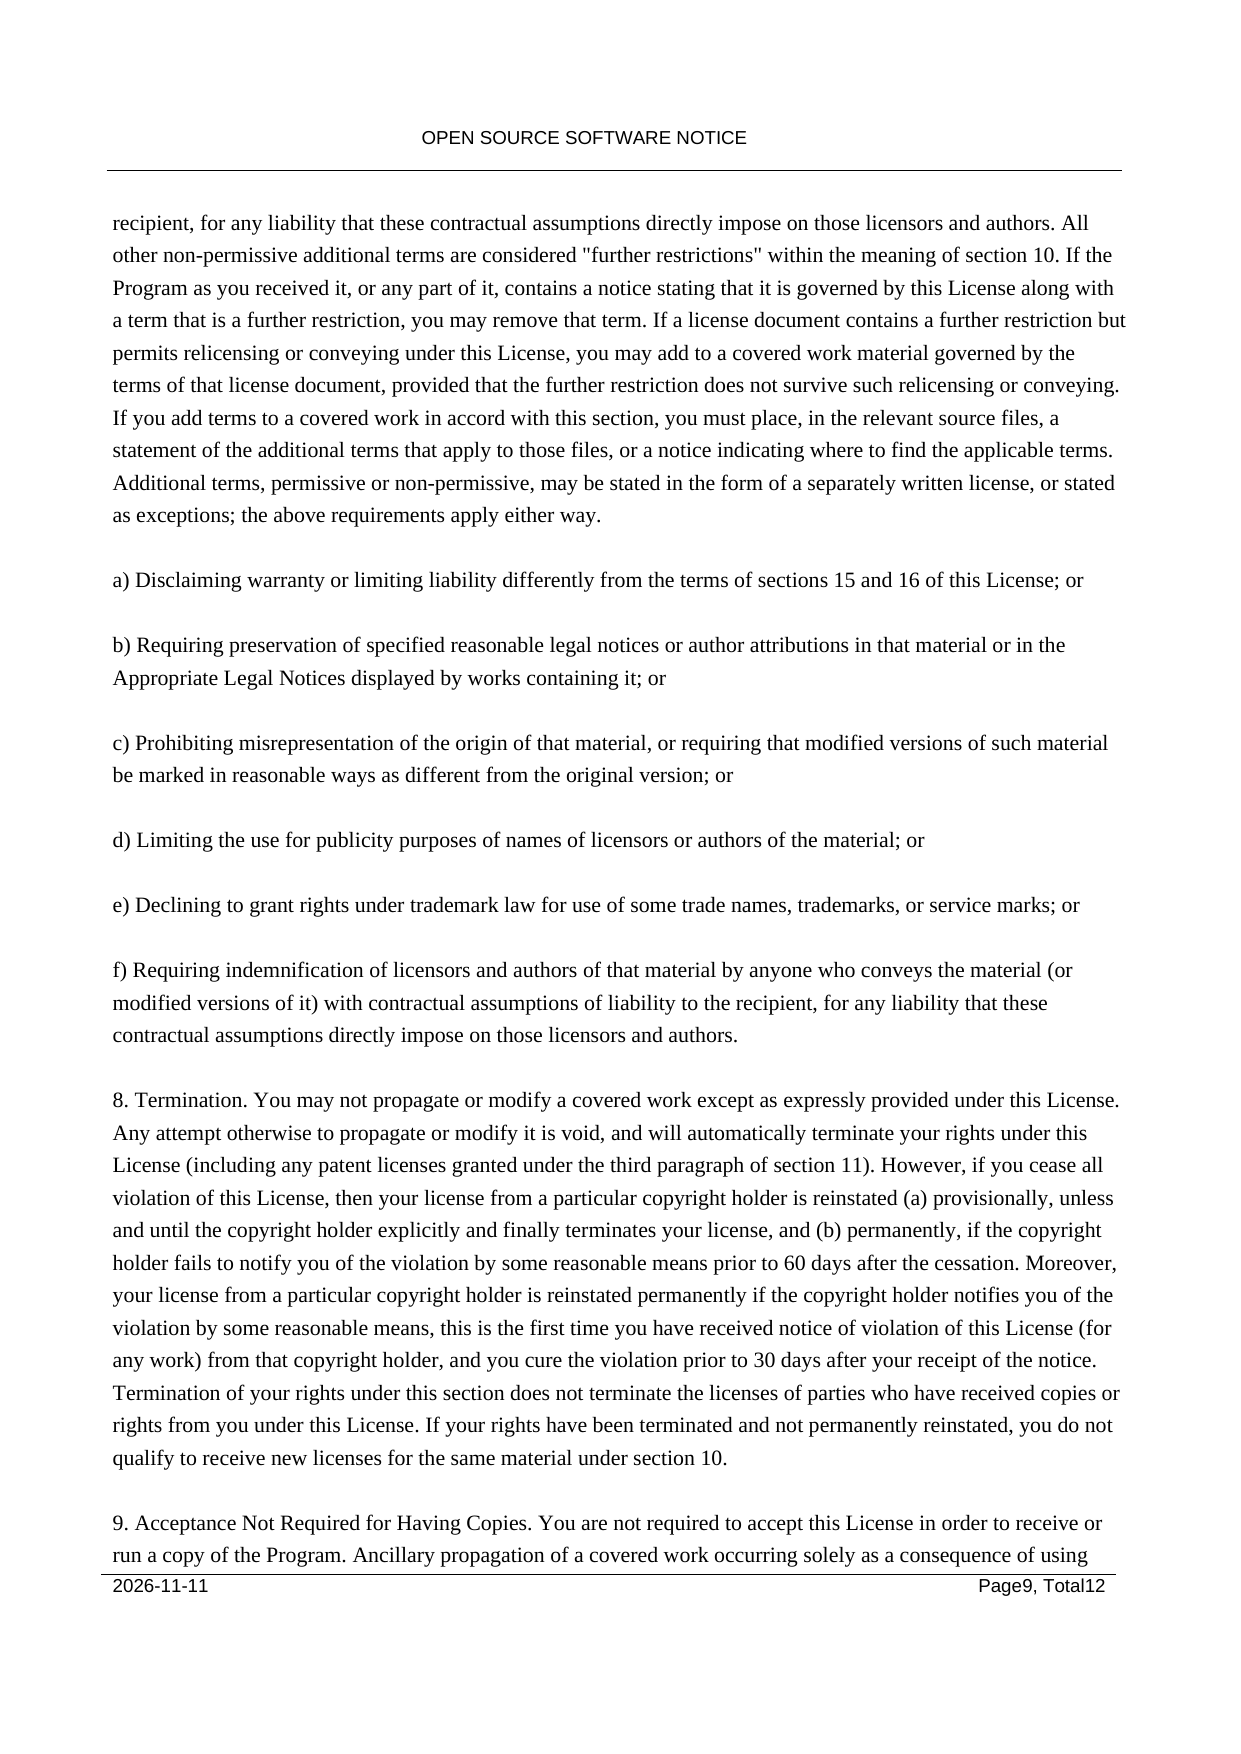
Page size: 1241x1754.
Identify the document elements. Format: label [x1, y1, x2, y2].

text [112, 206, 1128, 1571]
